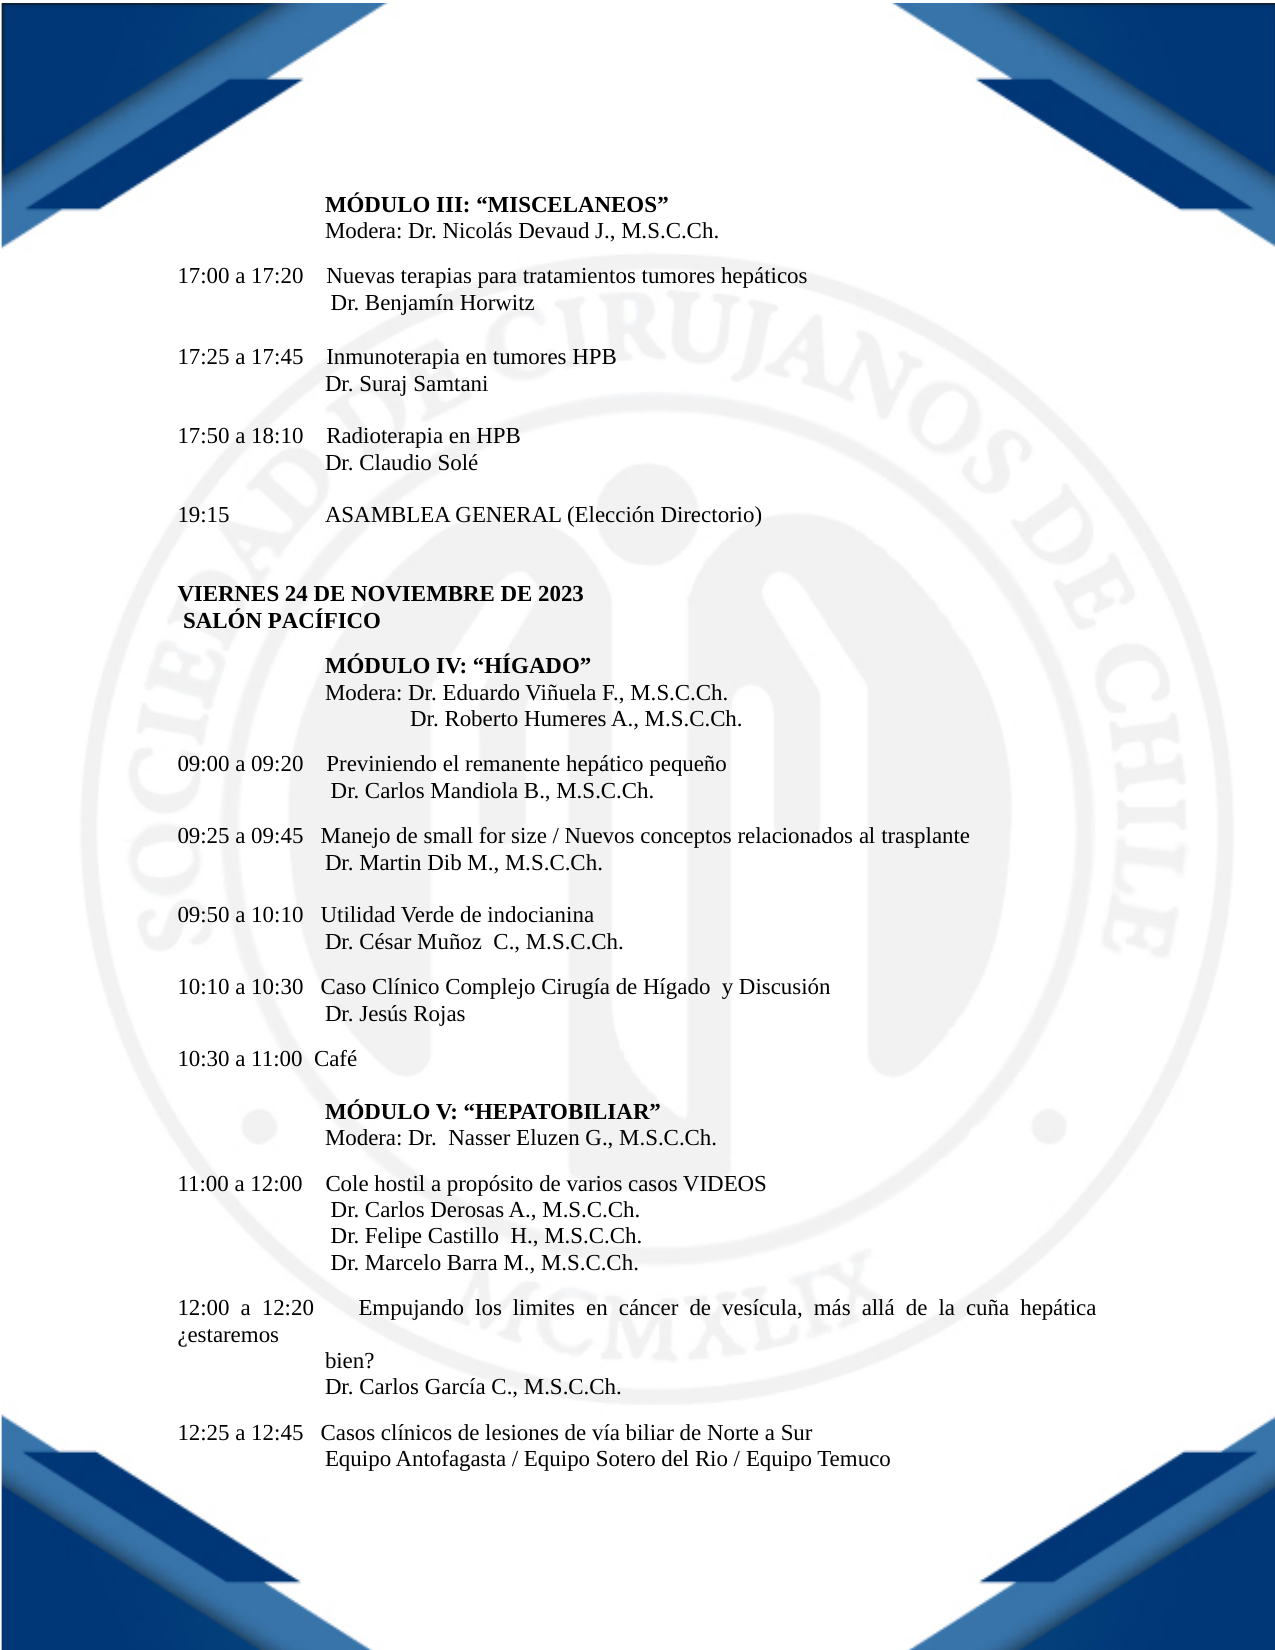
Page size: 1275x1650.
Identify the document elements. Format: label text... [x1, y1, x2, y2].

text Dr. Felipe Castillo H., M.S.C.Ch. [251, 1222, 1098, 1249]
text Dr. Carlos Mandiola B., M.S.C.Ch. [177, 777, 1098, 803]
text 11:00 a 12:00 Cole hostil a propósito de varios casos VIDEOS [177, 1170, 1098, 1196]
picture [1, 3, 1275, 1650]
text Dr. César Muñoz C., M.S.C.Ch. [177, 928, 1098, 954]
text 17:00 a 17:20 Nuevas terapias para tratamientos tumores hepáticos [177, 262, 1098, 289]
text 12:25 a 12:45 Casos clínicos de lesiones de vía biliar de Norte a Sur [177, 1419, 1098, 1445]
text 17:50 a 18:10 Radioterapia en HPB [177, 422, 1098, 449]
text 10:10 a 10:30 Caso Clínico Complejo Cirugía de Hígado y Discusión [177, 973, 1098, 1000]
text 10:30 a 11:00 Café [177, 1045, 1098, 1072]
text Modera: Dr. Nicolás Devaud J., M.S.C.Ch. [251, 217, 1098, 243]
text Dr. Benjamín Horwitz [177, 289, 1098, 315]
text Modera: Dr. Nasser Eluzen G., M.S.C.Ch. [251, 1124, 1098, 1151]
text Dr. Roberto Humeres A., M.S.C.Ch. [251, 705, 1098, 731]
text MÓDULO IV: “HÍGADO” [251, 652, 1098, 679]
text 09:50 a 10:10 Utilidad Verde de indocianina [177, 901, 1098, 928]
text Modera: Dr. Eduardo Viñuela F., M.S.C.Ch. [251, 679, 1098, 705]
text 17:25 a 17:45 Inmunoterapia en tumores HPB [177, 343, 1098, 369]
text 19:15 ASAMBLEA GENERAL (Elección Directorio) [177, 501, 1080, 528]
text bien? [251, 1347, 1098, 1373]
text Dr. Martin Dib M., M.S.C.Ch. [177, 849, 1098, 875]
text Dr. Suraj Samtani [177, 369, 1098, 396]
text 12:00 a 12:20 Empujando los limites en cáncer de vesícula, más allá de la cuña hepática ¿estaremos [177, 1294, 1098, 1347]
text 09:25 a 09:45 Manejo de small for size / Nuevos conceptos relacionados al trasplante [177, 822, 1098, 849]
text SALÓN PACÍFICO [177, 607, 1098, 633]
text MÓDULO III: “MISCELANEOS” [251, 191, 1098, 217]
text MÓDULO V: “HEPATOBILIAR” [325, 1098, 1098, 1124]
text Dr. Carlos Derosas A., M.S.C.Ch. [251, 1196, 1098, 1222]
text Dr. Claudio Solé [177, 449, 1098, 475]
text Dr. Marcelo Barra M., M.S.C.Ch. [251, 1249, 1098, 1275]
text VIERNES 24 DE NOVIEMBRE DE 2023 [177, 580, 1098, 607]
text 09:00 a 09:20 Previniendo el remanente hepático pequeño [177, 751, 1098, 777]
text Dr. Carlos García C., M.S.C.Ch. [251, 1373, 1098, 1400]
text Equipo Antofagasta / Equipo Sotero del Rio / Equipo Temuco [251, 1445, 1098, 1472]
text Dr. Jesús Rojas [251, 1000, 1098, 1026]
